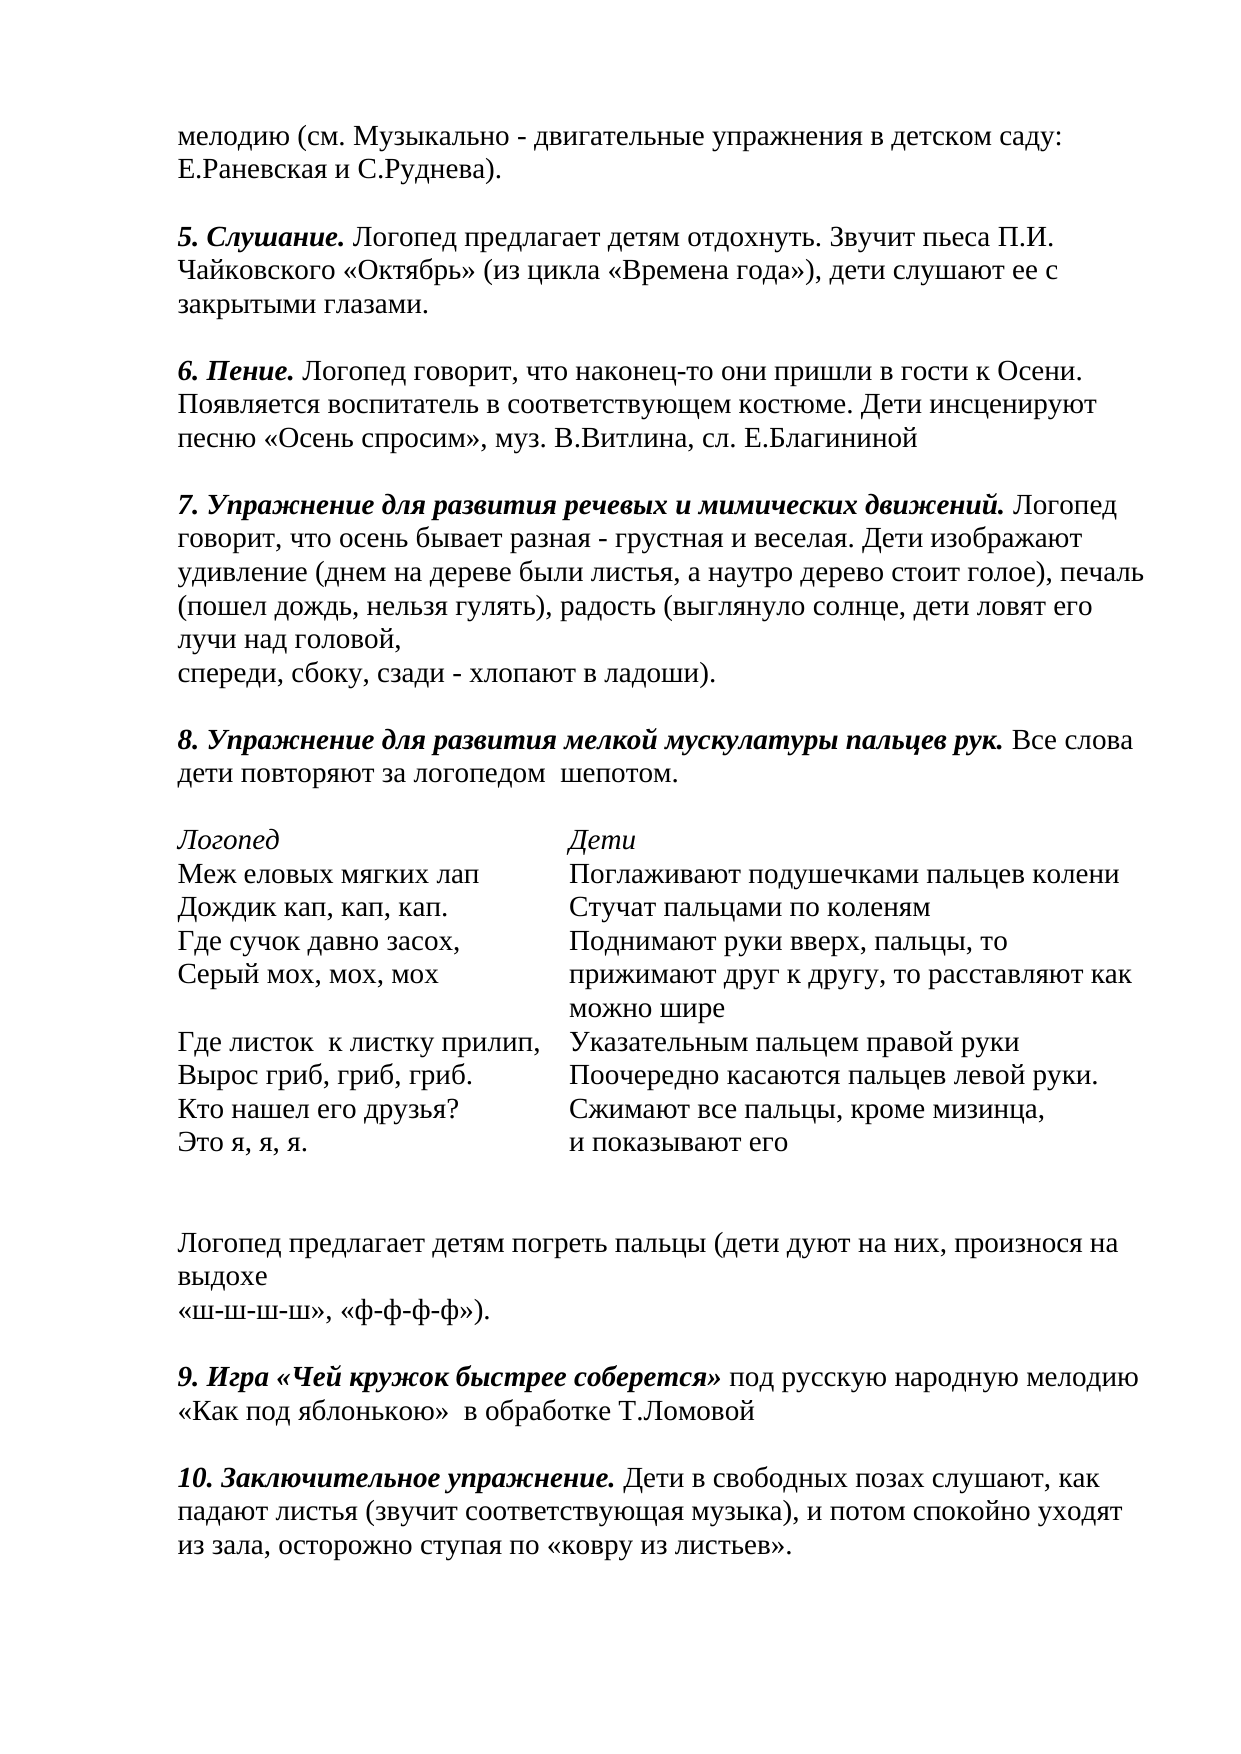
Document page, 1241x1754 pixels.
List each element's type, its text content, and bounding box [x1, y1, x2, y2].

text Появляется воспитатель в соответствующем костюме. Дети инсценируют песню «Осень спросим», муз. В.Витлина, сл. Е.Благининой [177, 386, 1152, 453]
text Е.Раневская и С.Руднева). [177, 152, 1152, 185]
text Логопед предлагает детям погреть пальцы (дети дуют на них, произнося на выдохе [177, 1225, 1152, 1292]
text 5. Слушание. Логопед предлагает детям отдохнуть. Звучит пьеса П.И. Чайковского «Октябрь» (из цикла «Времена года»), дети слушают ее с закрытыми глазами. [177, 219, 1152, 319]
text говорит, что осень бывает разная - грустная и веселая. Дети изображают удивление (днем на дереве были листья, а наутро дерево стоит голое), печаль (пошел дождь, нельзя гулять), радость (выглянуло солнце, дети ловят его лучи над головой, [177, 521, 1152, 655]
text мелодию (см. Музыкально - двигательные упражнения в детском саду: [177, 118, 1152, 152]
table_header Дети Поглаживают подушечками пальцев колени Стучат пальцами по коленям Поднимают руки вверх, пальцы, то прижимают друг к дpугу, то расставляют как можно шире Указательным пальцем правой руки Поочередно касаются пальцев левой руки. Сжимают все пальцы, кроме мизинца, и показывают его [558, 823, 1167, 1191]
table_header Логоnед Меж еловых мягких лап Дождик кап, кап, кап. Где сучок давно засох, Серый мох, мох, мох Где листок к листку прилип, Вырос гриб, гриб, гриб. Кто нашел его друзья? Это я, я, я. [166, 823, 558, 1191]
text 7. Упражнение для развития речевых и мимических движений. Логопед [177, 487, 1152, 521]
text «ш-ш-ш-ш», «ф-ф-ф-ф»). [177, 1292, 1152, 1326]
text 9. Игра «Чей кружок быстрее соберется» под русскую народную мелодию «Как под яблонькою» в обработке Т.Ломовой [177, 1359, 1152, 1426]
text 6. Пение. Логопед говорит, что наконец-то они пришли в гости к Осени. [177, 353, 1152, 386]
text 10. Заключительное упражнение. Дети в свободных позах слушают, как падают листья (звучит соответствующая музыка), и потом спокойно уходят из зала, осторожно ступая по «ковру из листьев». [177, 1460, 1152, 1560]
text 8. Упражнение для развития мелкой мускулатуры пальцев рук. Все слова дети повторяют за логопедом шепотом. [177, 722, 1152, 789]
text спереди, сбоку, сзади - хлопают в ладоши). [177, 655, 1152, 688]
